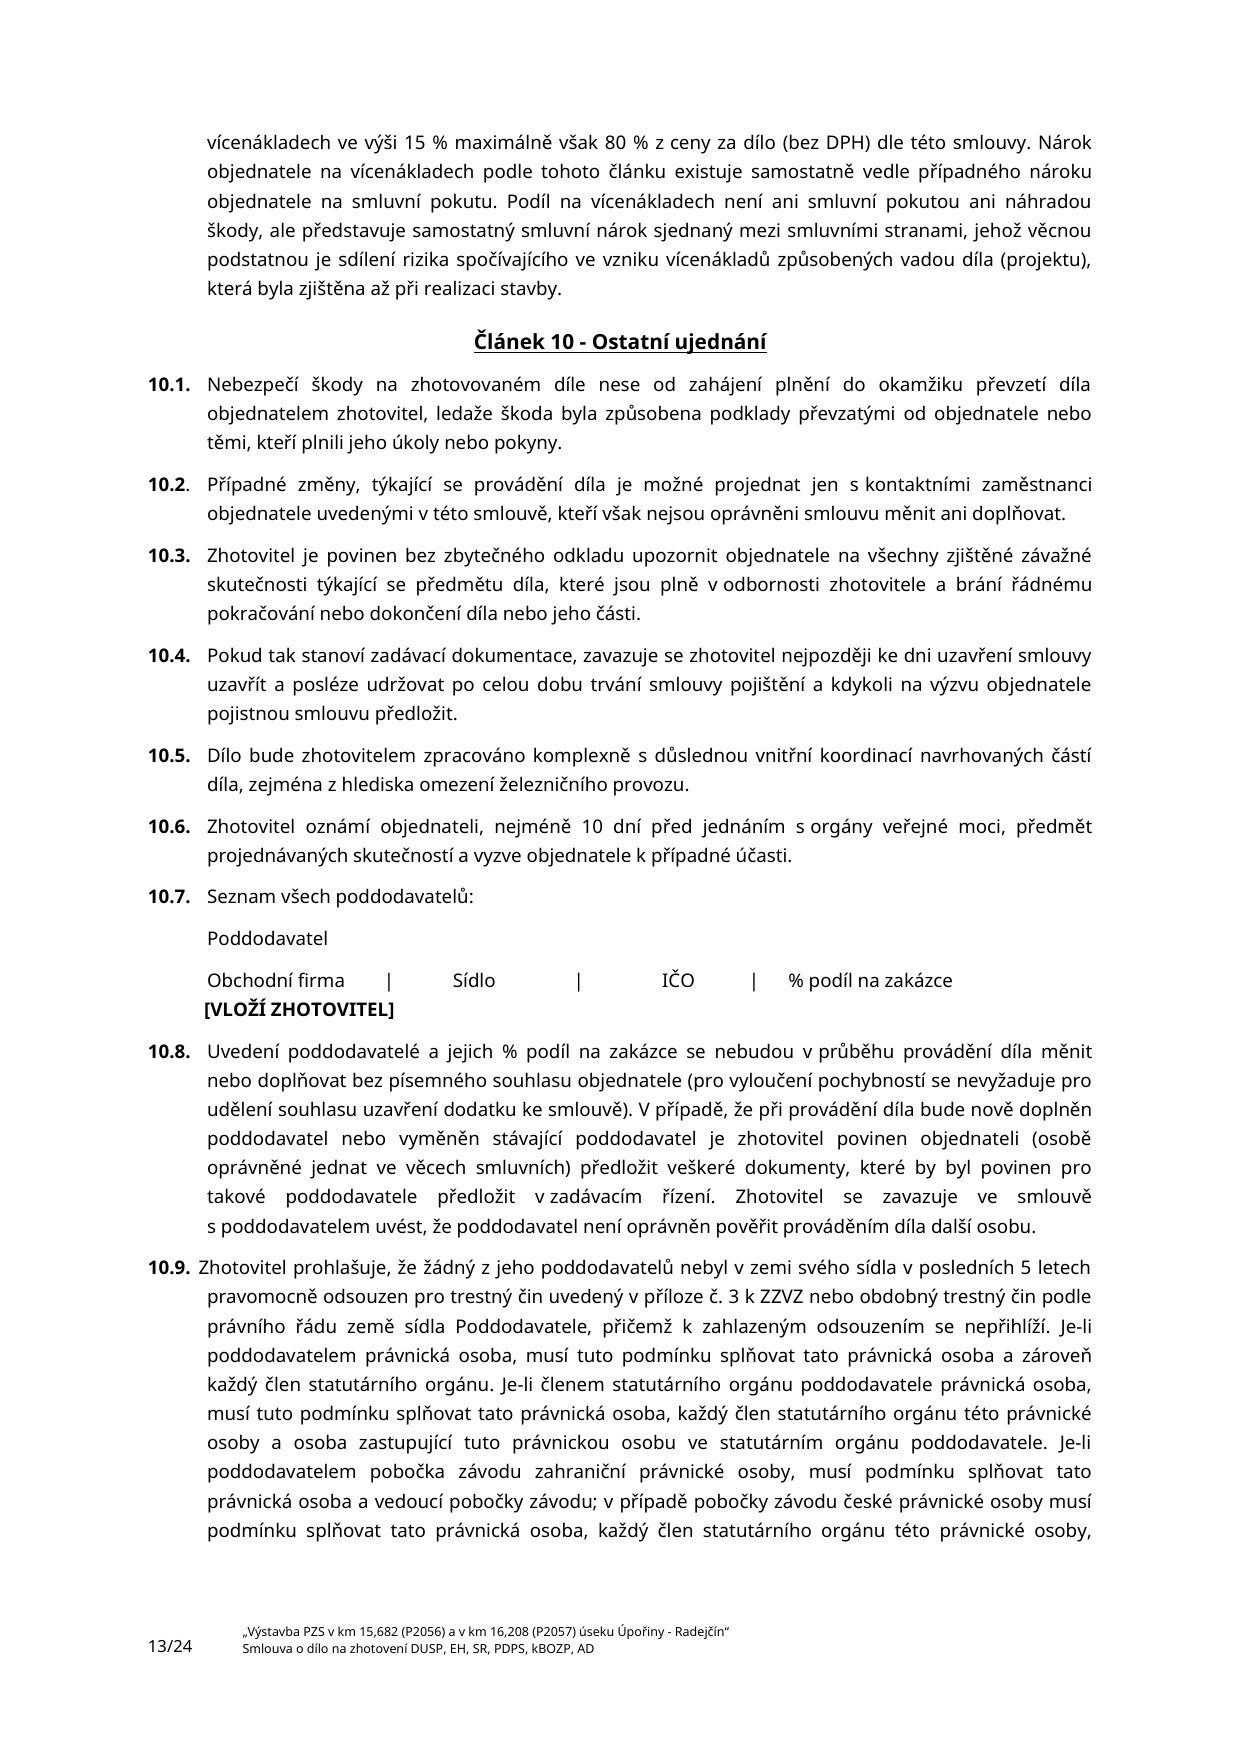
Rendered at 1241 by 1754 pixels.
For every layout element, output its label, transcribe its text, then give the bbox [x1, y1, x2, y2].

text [148, 1251, 1092, 1543]
text 10.8. Uvedení poddodavatelé a jejich % podíl na zakázce se nebudou v průběhu provádění díla měnit nebo doplňovat bez písemného souhlasu objednatele (pro vyloučení pochybností se nevyžaduje pro udělení souhlasu uzavření dodatku ke smlouvě). V případě, že při provádění díla bude nově doplněn poddodavatel nebo vyměněn stávající poddodavatel je zhotovitel povinen objednateli (osobě oprávněné jednat ve věcech smluvních) předložit veškeré dokumenty, které by byl povinen pro takové poddodavatele předložit v zadávacím řízení. Zhotovitel se zavazuje ve smlouvě s poddodavatelem uvést, že poddodavatel není oprávněn pověřit prováděním díla další osobu. [148, 1035, 1092, 1239]
subtitle Článek 10 - Ostatní ujednání [148, 326, 1092, 356]
text 10.4. Pokud tak stanoví zadávací dokumentace, zavazuje se zhotovitel nejpozději ke dni uzavření smlouvy uzavřít a posléze udržovat po celou dobu trvání smlouvy pojištění a kdykoli na výzvu objednatele pojistnou smlouvu předložit. [148, 639, 1092, 726]
text 10.2. Případné změny, týkající se provádění díla je možné projednat jen s kontaktními zaměstnanci objednatele uvedenými v této smlouvě, kteří však nejsou oprávněni smlouvu měnit ani doplňovat. [148, 468, 1092, 526]
text 10.1. Nebezpečí škody na zhotovovaném díle nese od zahájení plnění do okamžiku převzetí díla objednatelem zhotovitel, ledaže škoda byla způsobena podklady převzatými od objednatele nebo těmi, kteří plnili jeho úkoly nebo pokyny. [148, 368, 1092, 456]
text Obchodní firma | Sídlo | IČO | % podíl na zakázce [151, 964, 1092, 993]
text 10.7. Seznam všech poddodavatelů: [148, 881, 1092, 910]
text Poddodavatel [204, 922, 1092, 951]
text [148, 126, 1092, 301]
text 10.5. Dílo bude zhotovitelem zpracováno komplexně s důslednou vnitřní koordinací navrhovaných částí díla, zejména z hlediska omezení železničního provozu. [148, 739, 1092, 797]
text 10.3. Zhotovitel je povinen bez zbytečného odkladu upozornit objednatele na všechny zjištěné závažné skutečnosti týkající se předmětu díla, které jsou plně v odbornosti zhotovitele a brání řádnému pokračování nebo dokončení díla nebo jeho části. [148, 539, 1092, 626]
text 10.6. Zhotovitel oznámí objednateli, nejméně 10 dní před jednáním s orgány veřejné moci, předmět projednávaných skutečností a vyzve objednatele k případné účasti. [148, 810, 1092, 868]
text [VLOŽÍ ZHOTOVITEL] [148, 993, 1092, 1022]
